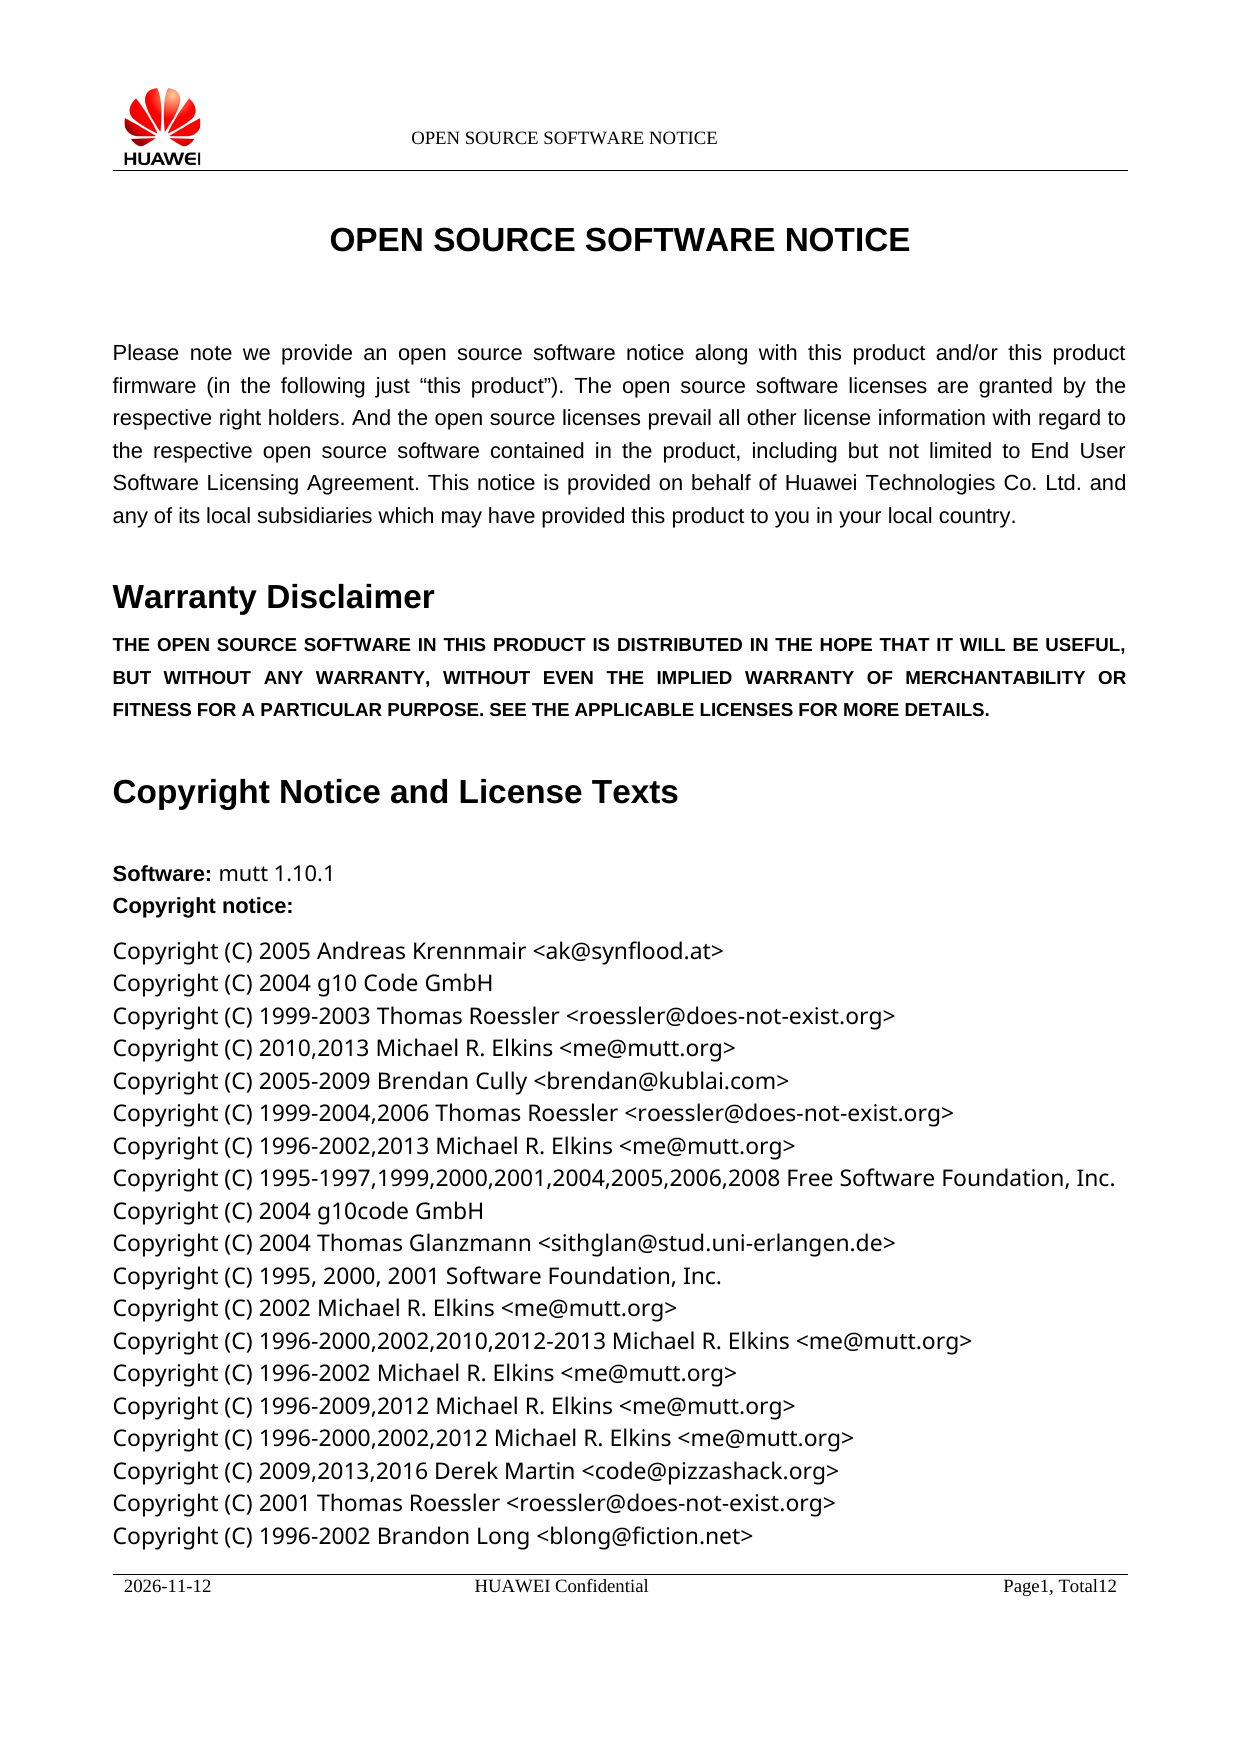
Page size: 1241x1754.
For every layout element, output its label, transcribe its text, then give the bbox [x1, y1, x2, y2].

picture [124, 88, 201, 165]
text Copyright Notice and License Texts [112, 759, 1128, 824]
text OPEN SOURCE SOFTWARE NOTICE [112, 206, 1128, 271]
text The open source software in this product is distributed in the hope that it will be useful, but WITHOUT ANY WARRANTY, without even the implied warranty of MERCHANTABILITY or FITNESS FOR A PARTICULAR PURPOSE. See the applicable licenses for more details. [112, 629, 1128, 726]
text Copyright notice: [112, 889, 1128, 921]
text Warranty Disclaimer [112, 564, 1128, 629]
title Software: mutt 1.10.1 [112, 856, 1128, 889]
text Please note we provide an open source software notice along with this product and/or this product firmware (in the following just “this product”). The open source software licenses are granted by the respective right holders. And the open source licenses prevail all other license information with regard to the respective open source software contained in the product, including but not limited to End User Software Licensing Agreement. This notice is provided on behalf of Huawei Technologies Co. Ltd. and any of its local subsidiaries which may have provided this product to you in your local country. [112, 336, 1128, 531]
